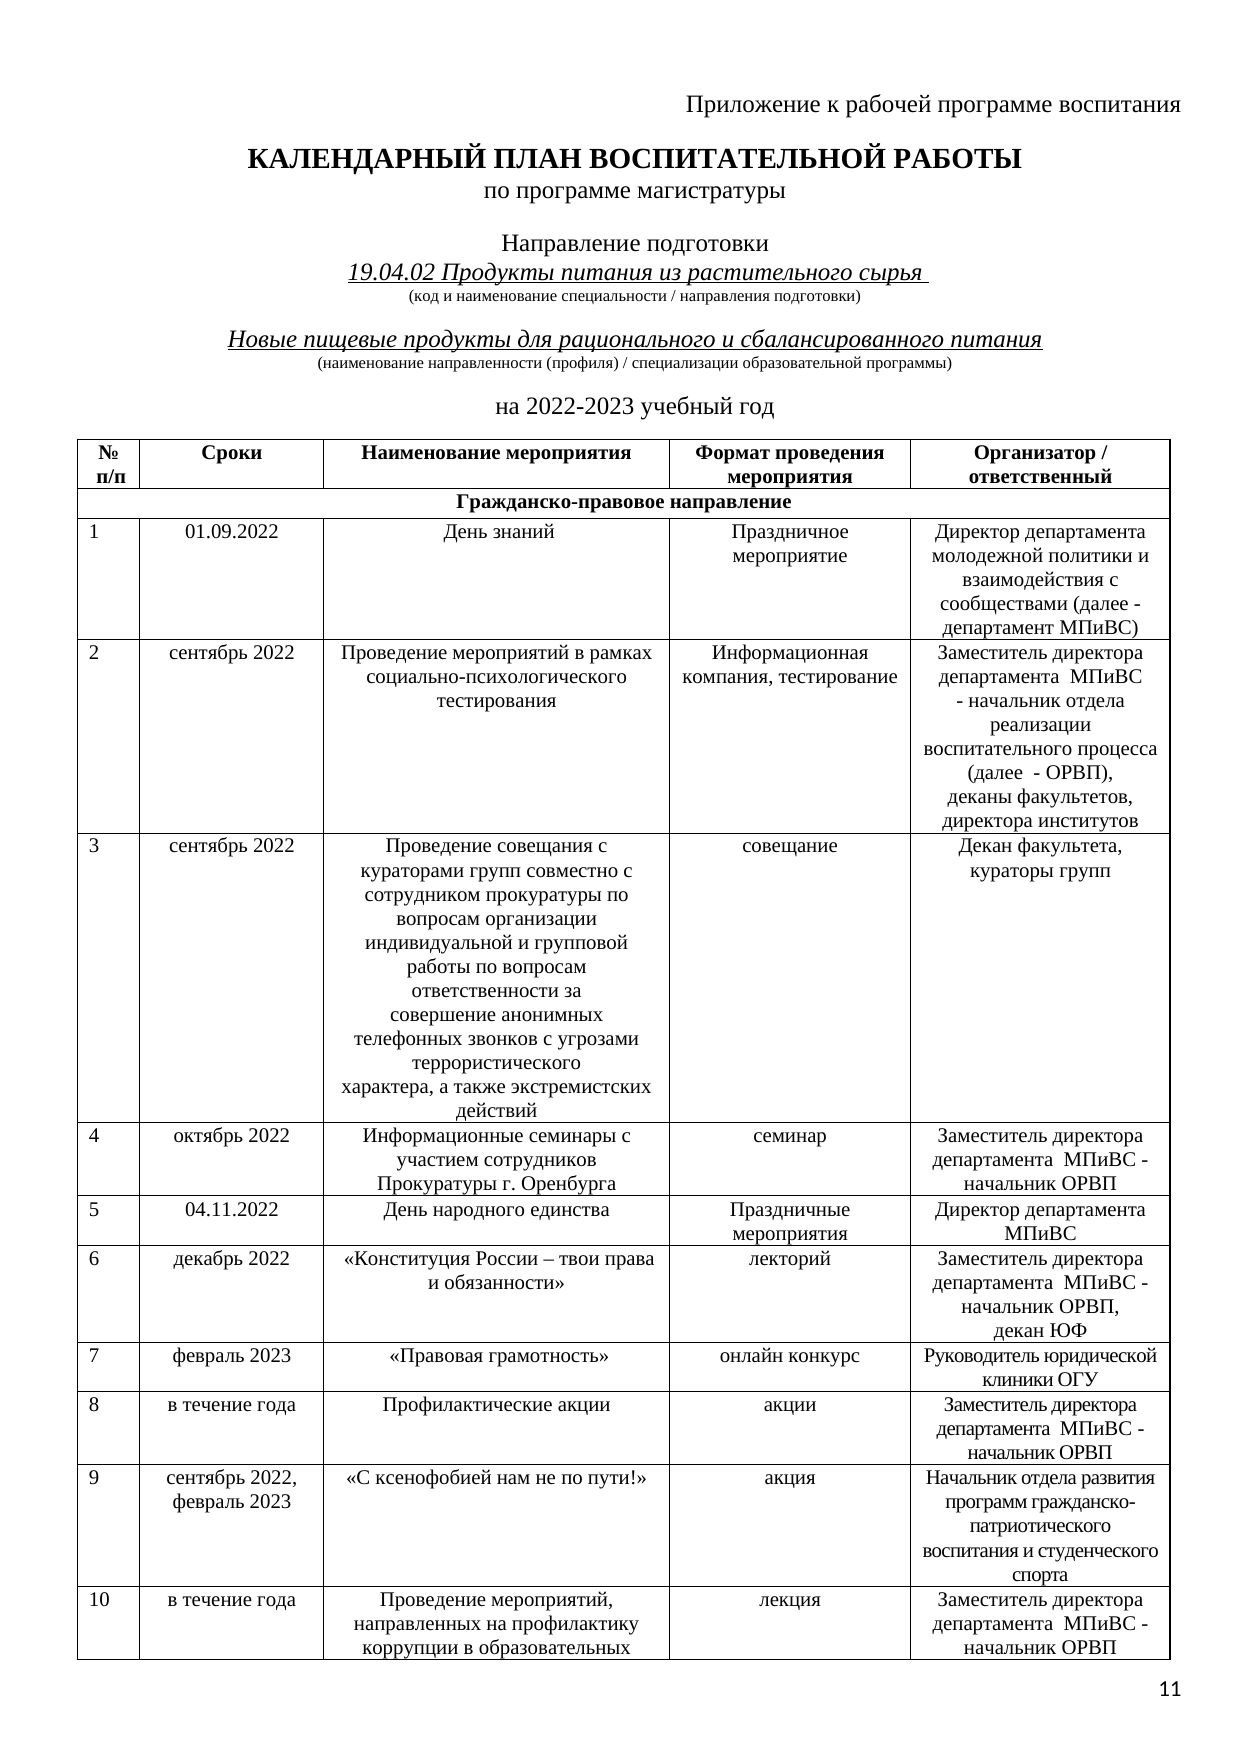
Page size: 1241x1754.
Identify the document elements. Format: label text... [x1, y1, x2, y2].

table_cell [78, 1343, 139, 1391]
table_cell Праздничные мероприятия [670, 1196, 910, 1244]
text (наименование направленности (профиля) / специализации образовательной программы) [89, 352, 1181, 372]
table_cell [78, 1123, 139, 1195]
table_cell День знаний [324, 519, 669, 639]
table_cell октябрь 2022 [140, 1123, 323, 1195]
table_cell [78, 1246, 139, 1342]
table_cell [324, 1587, 669, 1659]
table_cell Заместитель директора департамента МПиВС - начальник ОРВП [911, 1392, 968, 1464]
table_cell День народного единства [324, 1196, 669, 1244]
table_cell [78, 1392, 139, 1464]
table_cell 01.09.2022 [140, 519, 323, 639]
table_cell Заместитель директора департамента МПиВС - начальник ОРВП, декан ЮФ [911, 1246, 1169, 1342]
table_cell Начальник отдела развития программ гражданско-патриотического воспитания и студенческого спорта [911, 1465, 1169, 1586]
table_cell Руководитель юридической клиники ОГУ [1098, 1343, 1169, 1391]
table_cell Гражданско-правовое направление [78, 489, 1169, 517]
table_cell «С ксенофобией нам не по пути!» [324, 1465, 669, 1586]
table_cell Руководитель юридической клиники ОГУ [911, 1343, 982, 1391]
table_header Формат проведения мероприятия [670, 440, 910, 488]
text Приложение к рабочей программе воспитания [89, 89, 1181, 117]
table_header № п/п [78, 440, 139, 488]
table_cell [78, 834, 139, 1122]
table_cell лекторий [670, 1246, 910, 1342]
table_cell [78, 1465, 139, 1586]
table_cell Проведение мероприятий в рамках социально-психологического тестирования [324, 640, 669, 832]
table_cell сентябрь 2022 [140, 834, 323, 1122]
text на 2022-2023 учебный год [89, 391, 1181, 419]
table_cell февраль 2023 [140, 1343, 323, 1391]
table_cell [78, 1587, 139, 1659]
table_header Организатор / ответственный [911, 440, 1169, 488]
table_cell [78, 519, 139, 639]
table_cell лекция [670, 1587, 910, 1659]
table_cell акция [670, 1465, 910, 1586]
table_cell Профилактические акции [324, 1392, 669, 1464]
text 19.04.02 Продукты питания из растительного сырья [89, 257, 1181, 285]
table_cell сентябрь 2022, февраль 2023 [140, 1465, 323, 1586]
table_cell Заместитель директора департамента МПиВС - начальник ОРВП [911, 1123, 1169, 1195]
table_header Наименование мероприятия [324, 440, 669, 488]
table_cell Информационные семинары с участием сотрудников Прокуратуры г. Оренбурга [324, 1123, 669, 1195]
table_cell [78, 1196, 139, 1244]
table_cell 04.11.2022 [140, 1196, 323, 1244]
text Направление подготовки [89, 228, 1181, 257]
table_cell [911, 1587, 1169, 1659]
table_cell Заместитель директора департамента МПиВС - начальник ОРВП [1059, 1392, 1169, 1464]
table_cell Директор департамента МПиВС [911, 1196, 1169, 1244]
table_cell Проведение совещания с кураторами групп совместно с сотрудником прокуратуры по вопросам организации индивидуальной и групповой работы по вопросам ответственности за совершение анонимных телефонных звонков с угрозами террористического характера, а также экстремистских действий [324, 834, 669, 1122]
text Новые пищевые продукты для рационального и сбалансированного питания [89, 324, 1181, 352]
table_cell семинар [670, 1123, 910, 1195]
table_cell Заместитель директора департамента МПиВС - начальник отдела реализации воспитательного процесса (далее - ОРВП), деканы факультетов, директора институтов [911, 640, 1169, 832]
table_cell акции [670, 1392, 910, 1464]
table_cell онлайн конкурс [670, 1343, 910, 1391]
text Календарный план воспитательной работы [89, 141, 1181, 175]
table_cell Декан факультета, кураторы групп [911, 834, 1169, 1122]
table_cell в течение года [140, 1392, 323, 1464]
table_cell декабрь 2022 [140, 1246, 323, 1342]
table_cell «Конституция России – твои права и обязанности» [324, 1246, 669, 1342]
table_cell Праздничное мероприятие [670, 519, 910, 639]
table_cell в течение года [140, 1587, 323, 1659]
text по программе магистратуры [89, 175, 1181, 204]
table_cell сентябрь 2022 [140, 640, 323, 832]
table_cell совещание [670, 834, 910, 1122]
table_header Сроки [140, 440, 323, 488]
table_cell «Правовая грамотность» [324, 1343, 669, 1391]
table_cell Директор департамента молодежной политики и взаимодействия с сообществами (далее - департамент МПиВС) [911, 519, 1169, 639]
table_cell Информационная компания, тестирование [670, 640, 910, 832]
text (код и наименование специальности / направления подготовки) [89, 285, 1181, 304]
table_cell [78, 640, 139, 832]
